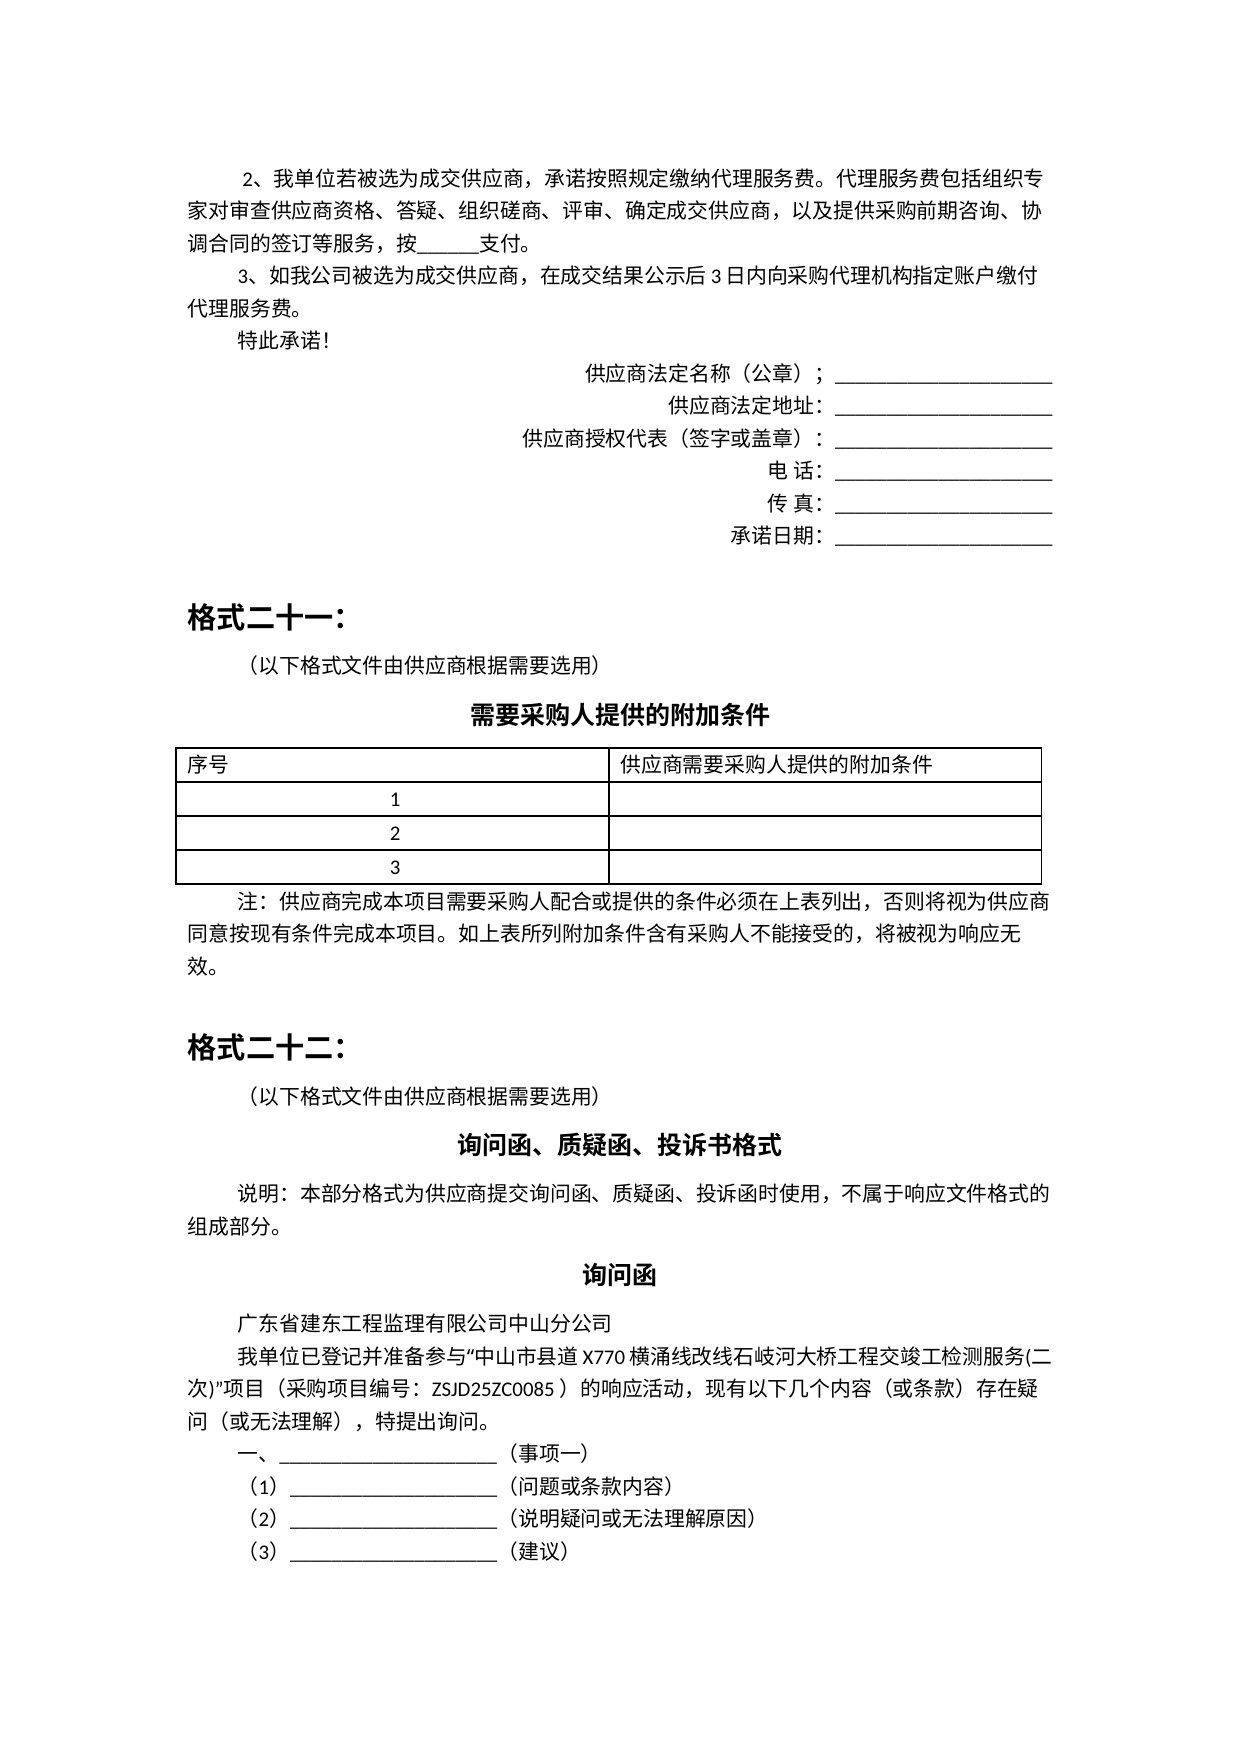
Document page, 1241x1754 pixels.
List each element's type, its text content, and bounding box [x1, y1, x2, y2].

table_header 供应商需要采购人提供的附加条件 [610, 749, 1041, 781]
text （以下格式文件由供应商根据需要选用） [187, 1080, 1053, 1112]
table_header 序号 [177, 749, 608, 781]
text 2、我单位若被选为成交供应商，承诺按照规定缴纳代理服务费。代理服务费包括组织专家对审查供应商资格、答疑、组织磋商、评审、确定成交供应商，以及提供采购前期咨询、协调合同的签订等服务，按______支付。 [187, 162, 1053, 259]
table_cell 3 [177, 851, 608, 883]
text 需要采购人提供的附加条件 [187, 682, 1053, 747]
text 广东省建东工程监理有限公司中山分公司 [187, 1307, 1053, 1340]
text 询问函、质疑函、投诉书格式 [187, 1112, 1053, 1177]
text （3）____________________（建议） [187, 1535, 1053, 1567]
text 一、_____________________（事项一） [187, 1437, 1053, 1470]
table_cell [610, 783, 1041, 815]
table_cell [610, 851, 1041, 883]
text （以下格式文件由供应商根据需要选用） [187, 649, 1053, 682]
text （2）____________________（说明疑问或无法理解原因） [187, 1502, 1053, 1535]
table_cell [610, 817, 1041, 849]
table_cell 2 [177, 817, 608, 849]
text 承诺日期：_____________________ [187, 519, 1053, 552]
text 供应商授权代表（签字或盖章）：_____________________ [187, 422, 1053, 454]
text （1）____________________（问题或条款内容） [187, 1470, 1053, 1502]
text 格式二十一： [187, 584, 1053, 649]
text 说明：本部分格式为供应商提交询问函、质疑函、投诉函时使用，不属于响应文件格式的组成部分。 [187, 1177, 1053, 1242]
table_cell 1 [177, 783, 608, 815]
text 供应商法定名称（公章）；_____________________ [187, 357, 1053, 389]
text 注：供应商完成本项目需要采购人配合或提供的条件必须在上表列出，否则将视为供应商同意按现有条件完成本项目。如上表所列附加条件含有采购人不能接受的，将被视为响应无效。 [187, 885, 1053, 982]
text 我单位已登记并准备参与“中山市县道X770横涌线改线石岐河大桥工程交竣工检测服务(二次)”项目（采购项目编号：ZSJD25ZC0085 ）的响应活动，现有以下几个内容（或条款）存在疑问（或无法理解），特提出询问。 [187, 1340, 1053, 1437]
text 询问函 [187, 1242, 1053, 1307]
text 供应商法定地址：_____________________ [187, 389, 1053, 422]
text 3、如我公司被选为成交供应商，在成交结果公示后3日内向采购代理机构指定账户缴付代理服务费。 [187, 259, 1053, 324]
text 特此承诺！ [187, 324, 1053, 357]
text 电 话：_____________________ [187, 454, 1053, 487]
text 格式二十二： [187, 1015, 1053, 1080]
text 传 真：_____________________ [187, 487, 1053, 519]
